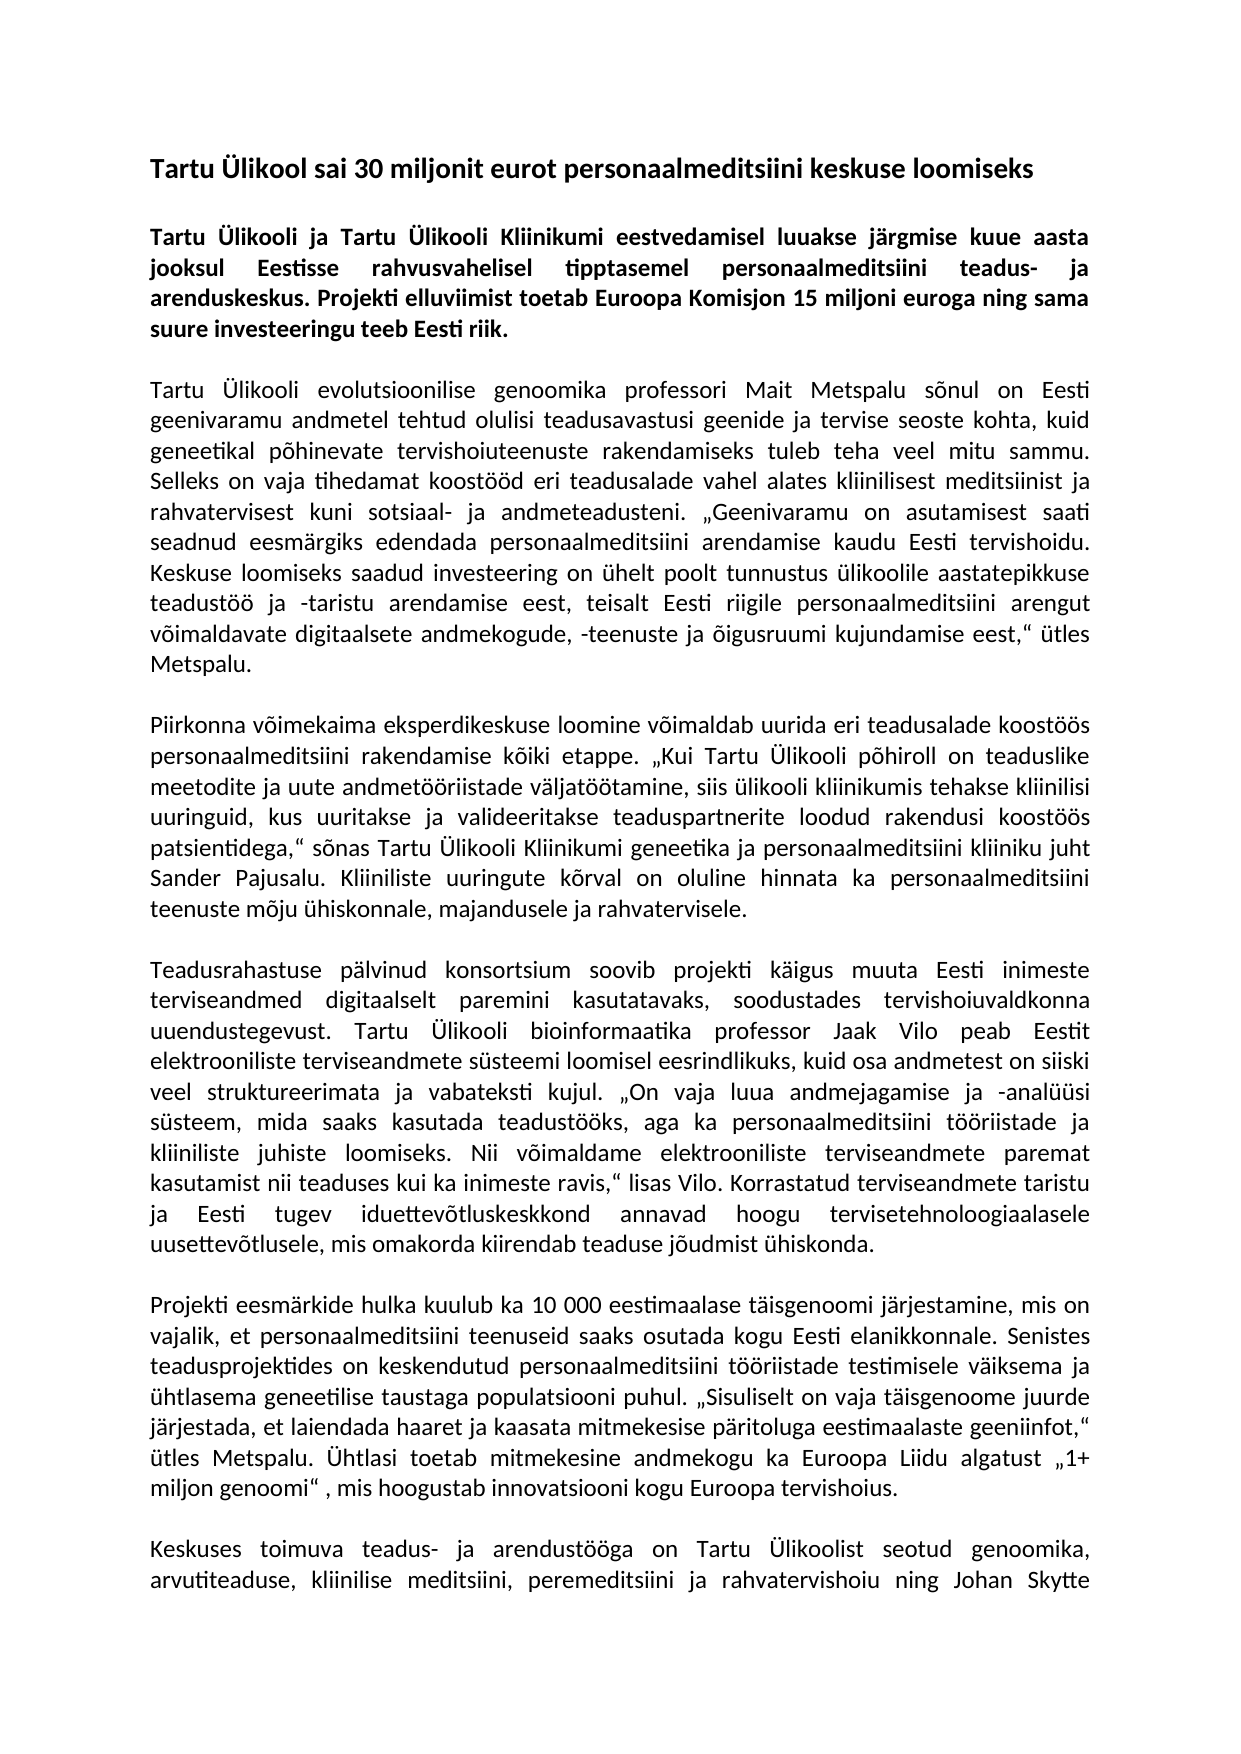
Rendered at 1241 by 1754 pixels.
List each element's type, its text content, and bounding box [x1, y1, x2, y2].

text Piirkonna võimekaima eksperdikeskuse loomine võimaldab uurida eri teadusalade koostöös personaalmeditsiini rakendamise kõiki etappe. „Kui Tartu Ülikooli põhiroll on teaduslike meetodite ja uute andmetööriistade väljatöötamine, siis ülikooli kliinikumis tehakse kliinilisi uuringuid, kus uuritakse ja valideeritakse teaduspartnerite loodud rakendusi koostöös patsientidega,“ sõnas Tartu Ülikooli Kliinikumi geneetika ja personaalmeditsiini kliiniku juht Sander Pajusalu. Kliiniliste uuringute kõrval on oluline hinnata ka personaalmeditsiini teenuste mõju ühiskonnale, majandusele ja rahvatervisele. [150, 709, 1090, 923]
text Teadusrahastuse pälvinud konsortsium soovib projekti käigus muuta Eesti inimeste terviseandmed digitaalselt paremini kasutatavaks, soodustades tervishoiuvaldkonna uuendustegevust. Tartu Ülikooli bioinformaatika professor Jaak Vilo peab Eestit elektrooniliste terviseandmete süsteemi loomisel eesrindlikuks, kuid osa andmetest on siiski veel struktureerimata ja vabateksti kujul. „On vaja luua andmejagamise ja -analüüsi süsteem, mida saaks kasutada teadustööks, aga ka personaalmeditsiini tööriistade ja kliiniliste juhiste loomiseks. Nii võimaldame elektrooniliste terviseandmete paremat kasutamist nii teaduses kui ka inimeste ravis,“ lisas Vilo. Korrastatud terviseandmete taristu ja Eesti tugev iduettevõtluskeskkond annavad hoogu tervisetehnoloogiaalasele uusettevõtlusele, mis omakorda kiirendab teaduse jõudmist ühiskonda. [150, 954, 1090, 1259]
text Projekti eesmärkide hulka kuulub ka 10 000 eestimaalase täisgenoomi järjestamine, mis on vajalik, et personaalmeditsiini teenuseid saaks osutada kogu Eesti elanikkonnale. Senistes teadusprojektides on keskendutud personaalmeditsiini tööriistade testimisele väiksema ja ühtlasema geneetilise taustaga populatsiooni puhul. „Sisuliselt on vaja täisgenoome juurde järjestada, et laiendada haaret ja kaasata mitmekesise päritoluga eestimaalaste geeniinfot,“ ütles Metspalu. Ühtlasi toetab mitmekesine andmekogu ka Euroopa Liidu algatust „1+ miljon genoomi“ , mis hoogustab innovatsiooni kogu Euroopa tervishoius. [150, 1289, 1090, 1503]
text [150, 1534, 1090, 1595]
text Tartu Ülikooli ja Tartu Ülikooli Kliinikumi eestvedamisel luuakse järgmise kuue aasta jooksul Eestisse rahvusvahelisel tipptasemel personaalmeditsiini teadus- ja arenduskeskus. Projekti elluviimist toetab Euroopa Komisjon 15 miljoni euroga ning sama suure investeeringu teeb Eesti riik. [150, 221, 1090, 343]
text Tartu Ülikool sai 30 miljonit eurot personaalmeditsiini keskuse loomiseks [150, 150, 1090, 186]
text Tartu Ülikooli evolutsioonilise genoomika professori Mait Metspalu sõnul on Eesti geenivaramu andmetel tehtud olulisi teadusavastusi geenide ja tervise seoste kohta, kuid geneetikal põhinevate tervishoiuteenuste rakendamiseks tuleb teha veel mitu sammu. Selleks on vaja tihedamat koostööd eri teadusalade vahel alates kliinilisest meditsiinist ja rahvatervisest kuni sotsiaal- ja andmeteadusteni. „Geenivaramu on asutamisest saati seadnud eesmärgiks edendada personaalmeditsiini arendamise kaudu Eesti tervishoidu. Keskuse loomiseks saadud investeering on ühelt poolt tunnustus ülikoolile aastatepikkuse teadustöö ja -taristu arendamise eest, teisalt Eesti riigile personaalmeditsiini arengut võimaldavate digitaalsete andmekogude, -teenuste ja õigusruumi kujundamise eest,“ ütles Metspalu. [150, 374, 1090, 679]
